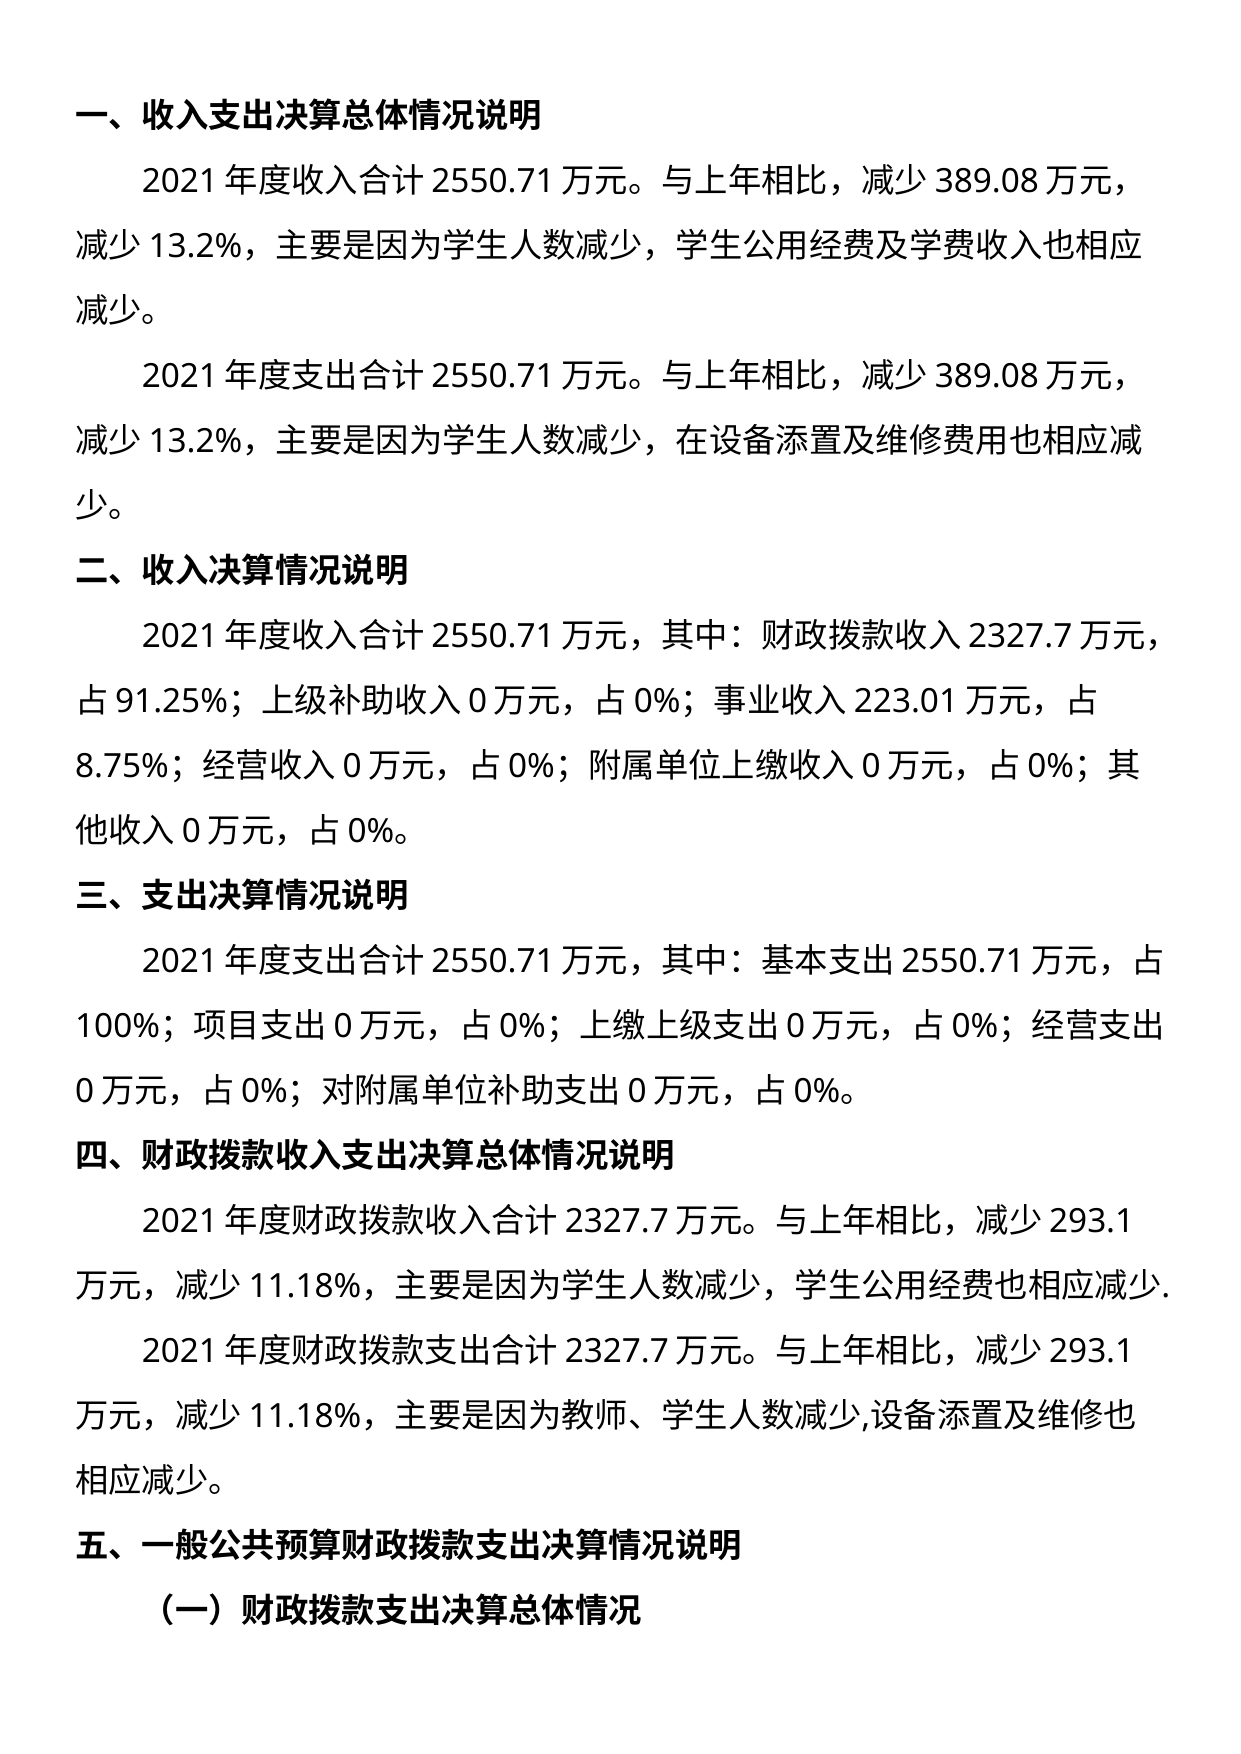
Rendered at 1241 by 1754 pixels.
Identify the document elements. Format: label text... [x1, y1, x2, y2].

text 2021年度收入合计2550.71万元。与上年相比，减少389.08万元，减少13.2%，主要是因为学生人数减少，学生公用经费及学费收入也相应减少。 [75, 146, 1165, 341]
text 四、财政拨款收入支出决算总体情况说明 [75, 1121, 1165, 1186]
text 2021年度支出合计2550.71万元，其中：基本支出2550.71万元，占100%；项目支出0万元，占0%；上缴上级支出0万元，占0%；经营支出0万元，占0%；对附属单位补助支出0万元，占0%。 [75, 926, 1165, 1121]
text 一、收入支出决算总体情况说明 [75, 81, 1165, 146]
text 三、支出决算情况说明 [75, 861, 1165, 926]
text 五、一般公共预算财政拨款支出决算情况说明 [75, 1511, 1165, 1576]
text （一）财政拨款支出决算总体情况 [75, 1576, 1165, 1641]
text 2021年度支出合计2550.71万元。与上年相比，减少389.08万元，减少13.2%，主要是因为学生人数减少，在设备添置及维修费用也相应减少。 [75, 341, 1165, 536]
text 2021年度财政拨款收入合计2327.7万元。与上年相比，减少293.1万元，减少11.18%，主要是因为学生人数减少，学生公用经费也相应减少. [75, 1186, 1165, 1316]
text 2021年度财政拨款支出合计2327.7万元。与上年相比，减少293.1万元，减少11.18%，主要是因为教师、学生人数减少,设备添置及维修也相应减少。 [75, 1316, 1165, 1511]
text 二、收入决算情况说明 [75, 536, 1165, 601]
text 2021年度收入合计2550.71万元，其中：财政拨款收入2327.7万元，占91.25%；上级补助收入0万元，占0%；事业收入223.01万元，占8.75%；经营收入0万元，占0%；附属单位上缴收入0万元，占0%；其他收入0万元，占0%。 [75, 601, 1165, 861]
